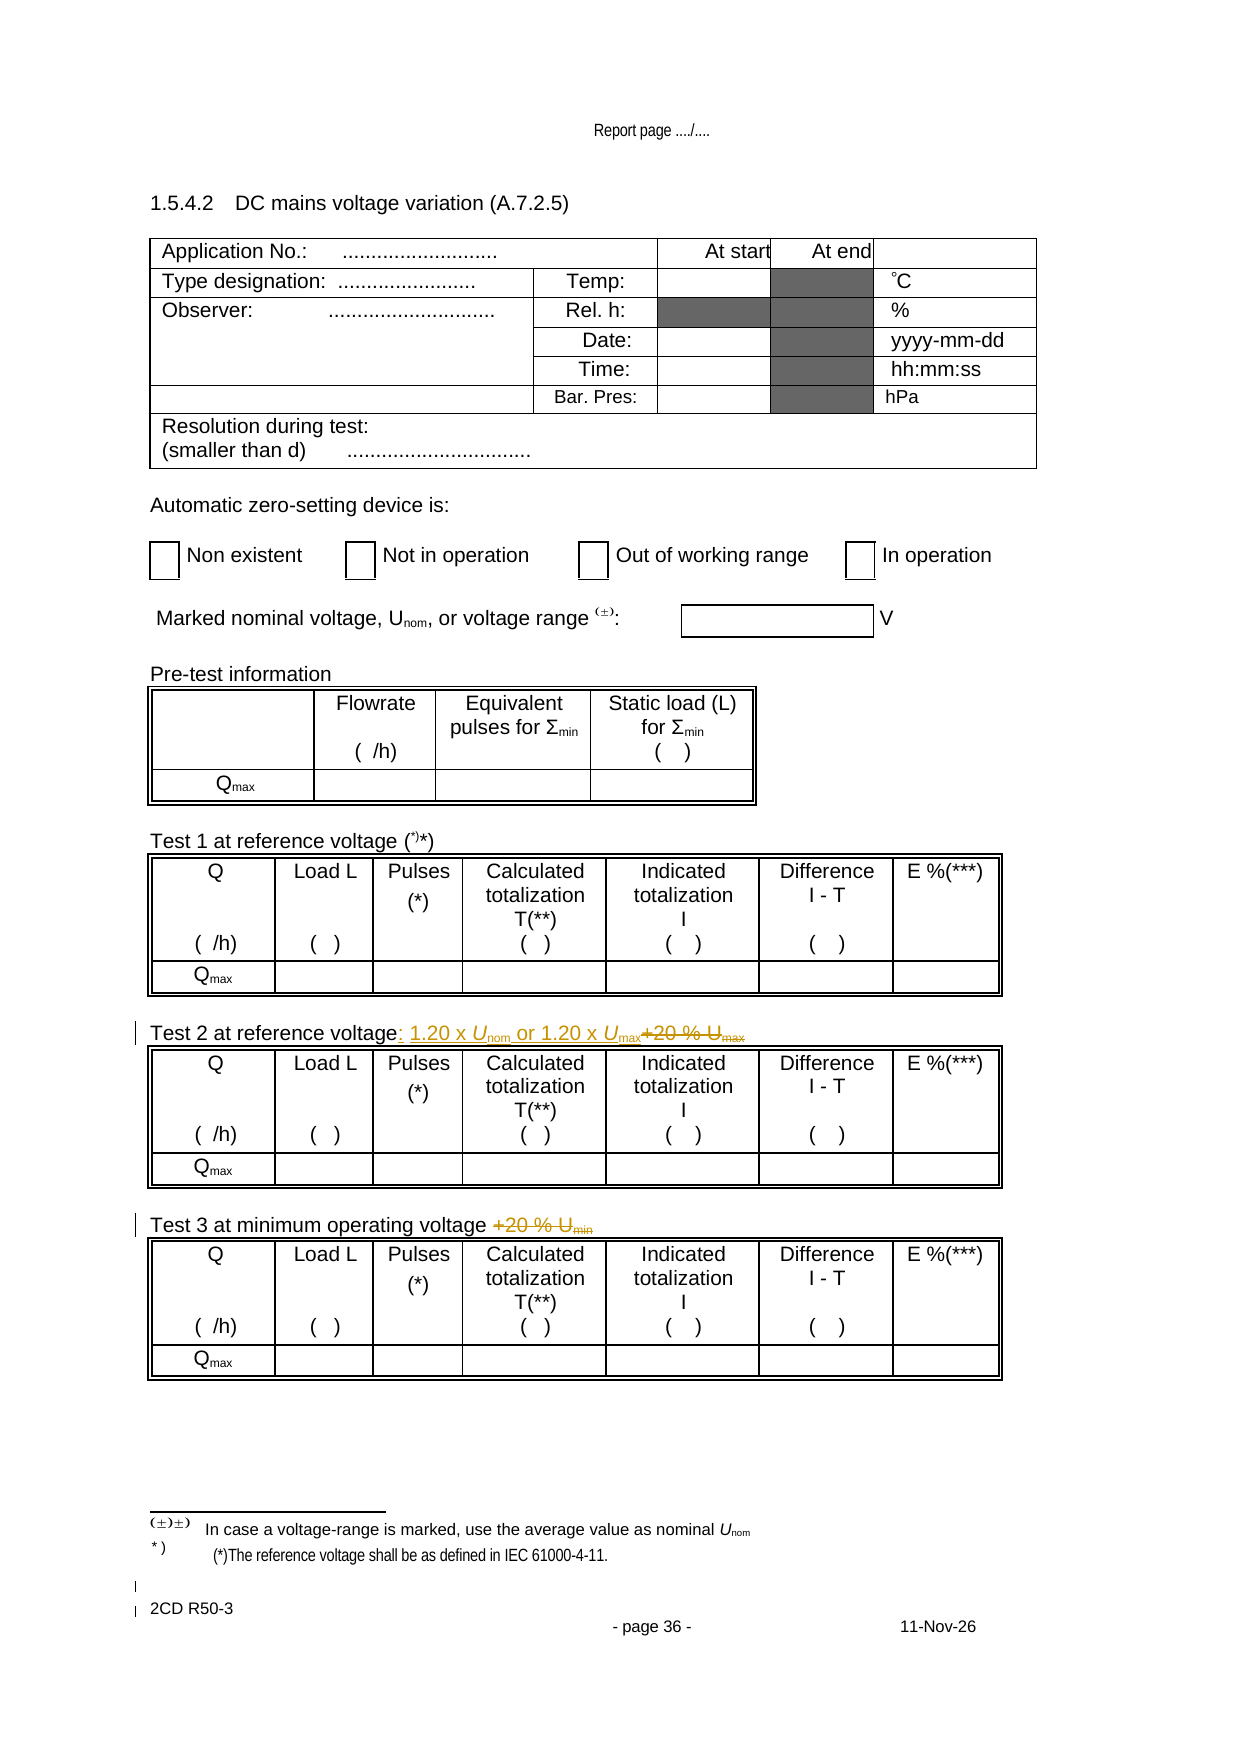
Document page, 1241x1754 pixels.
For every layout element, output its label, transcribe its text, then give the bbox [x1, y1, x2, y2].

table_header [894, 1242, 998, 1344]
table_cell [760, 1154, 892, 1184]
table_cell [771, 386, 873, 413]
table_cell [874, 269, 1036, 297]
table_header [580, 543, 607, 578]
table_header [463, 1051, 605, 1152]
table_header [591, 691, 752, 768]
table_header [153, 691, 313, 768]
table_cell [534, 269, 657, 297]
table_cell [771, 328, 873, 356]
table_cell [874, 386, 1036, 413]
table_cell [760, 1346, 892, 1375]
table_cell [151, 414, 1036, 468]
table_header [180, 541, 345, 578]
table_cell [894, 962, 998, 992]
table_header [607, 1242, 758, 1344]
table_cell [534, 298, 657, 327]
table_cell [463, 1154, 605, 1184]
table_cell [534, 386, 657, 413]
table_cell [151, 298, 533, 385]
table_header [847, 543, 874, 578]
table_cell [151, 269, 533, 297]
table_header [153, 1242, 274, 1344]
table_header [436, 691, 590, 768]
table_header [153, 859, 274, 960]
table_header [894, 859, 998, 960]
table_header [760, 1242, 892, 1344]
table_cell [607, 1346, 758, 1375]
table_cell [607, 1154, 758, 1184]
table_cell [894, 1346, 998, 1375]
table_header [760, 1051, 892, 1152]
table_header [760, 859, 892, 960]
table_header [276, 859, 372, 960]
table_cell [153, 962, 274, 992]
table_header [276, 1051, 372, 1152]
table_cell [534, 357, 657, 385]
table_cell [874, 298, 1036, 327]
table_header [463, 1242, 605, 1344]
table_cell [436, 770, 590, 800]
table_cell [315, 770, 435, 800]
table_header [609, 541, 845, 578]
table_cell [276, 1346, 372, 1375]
text Automatic zero-setting device is: [150, 493, 1090, 517]
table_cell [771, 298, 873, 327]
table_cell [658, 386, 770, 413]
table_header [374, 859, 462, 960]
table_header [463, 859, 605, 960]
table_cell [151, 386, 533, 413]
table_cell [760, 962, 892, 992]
text Test 2 at reference voltage [150, 1021, 1090, 1045]
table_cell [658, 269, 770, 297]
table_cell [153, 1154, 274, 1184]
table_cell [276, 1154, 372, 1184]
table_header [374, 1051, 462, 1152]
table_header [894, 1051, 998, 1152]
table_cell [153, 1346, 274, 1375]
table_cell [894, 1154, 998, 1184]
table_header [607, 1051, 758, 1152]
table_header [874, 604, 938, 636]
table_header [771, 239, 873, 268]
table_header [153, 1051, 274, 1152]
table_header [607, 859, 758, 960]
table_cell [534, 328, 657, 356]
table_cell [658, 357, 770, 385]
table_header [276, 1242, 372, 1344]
text Test 1 at reference voltage (*) [150, 829, 1090, 853]
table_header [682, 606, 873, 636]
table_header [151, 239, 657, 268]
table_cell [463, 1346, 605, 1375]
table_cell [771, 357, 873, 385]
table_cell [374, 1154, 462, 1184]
text 1.5.4.2 DC mains voltage variation (A.7.2.5) [150, 190, 1090, 214]
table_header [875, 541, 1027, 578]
text Test 3 at minimum operating voltage [150, 1213, 1090, 1237]
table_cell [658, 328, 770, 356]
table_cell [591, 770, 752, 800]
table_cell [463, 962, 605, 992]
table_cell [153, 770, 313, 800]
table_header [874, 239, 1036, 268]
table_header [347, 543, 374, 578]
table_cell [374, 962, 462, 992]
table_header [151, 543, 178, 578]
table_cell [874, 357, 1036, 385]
text Pre-test information [150, 662, 1090, 686]
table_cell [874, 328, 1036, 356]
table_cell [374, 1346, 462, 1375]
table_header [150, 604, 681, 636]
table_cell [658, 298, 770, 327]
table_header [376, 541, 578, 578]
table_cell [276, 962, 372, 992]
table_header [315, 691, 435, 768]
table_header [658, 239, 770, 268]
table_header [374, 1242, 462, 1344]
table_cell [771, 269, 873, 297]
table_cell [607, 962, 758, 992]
